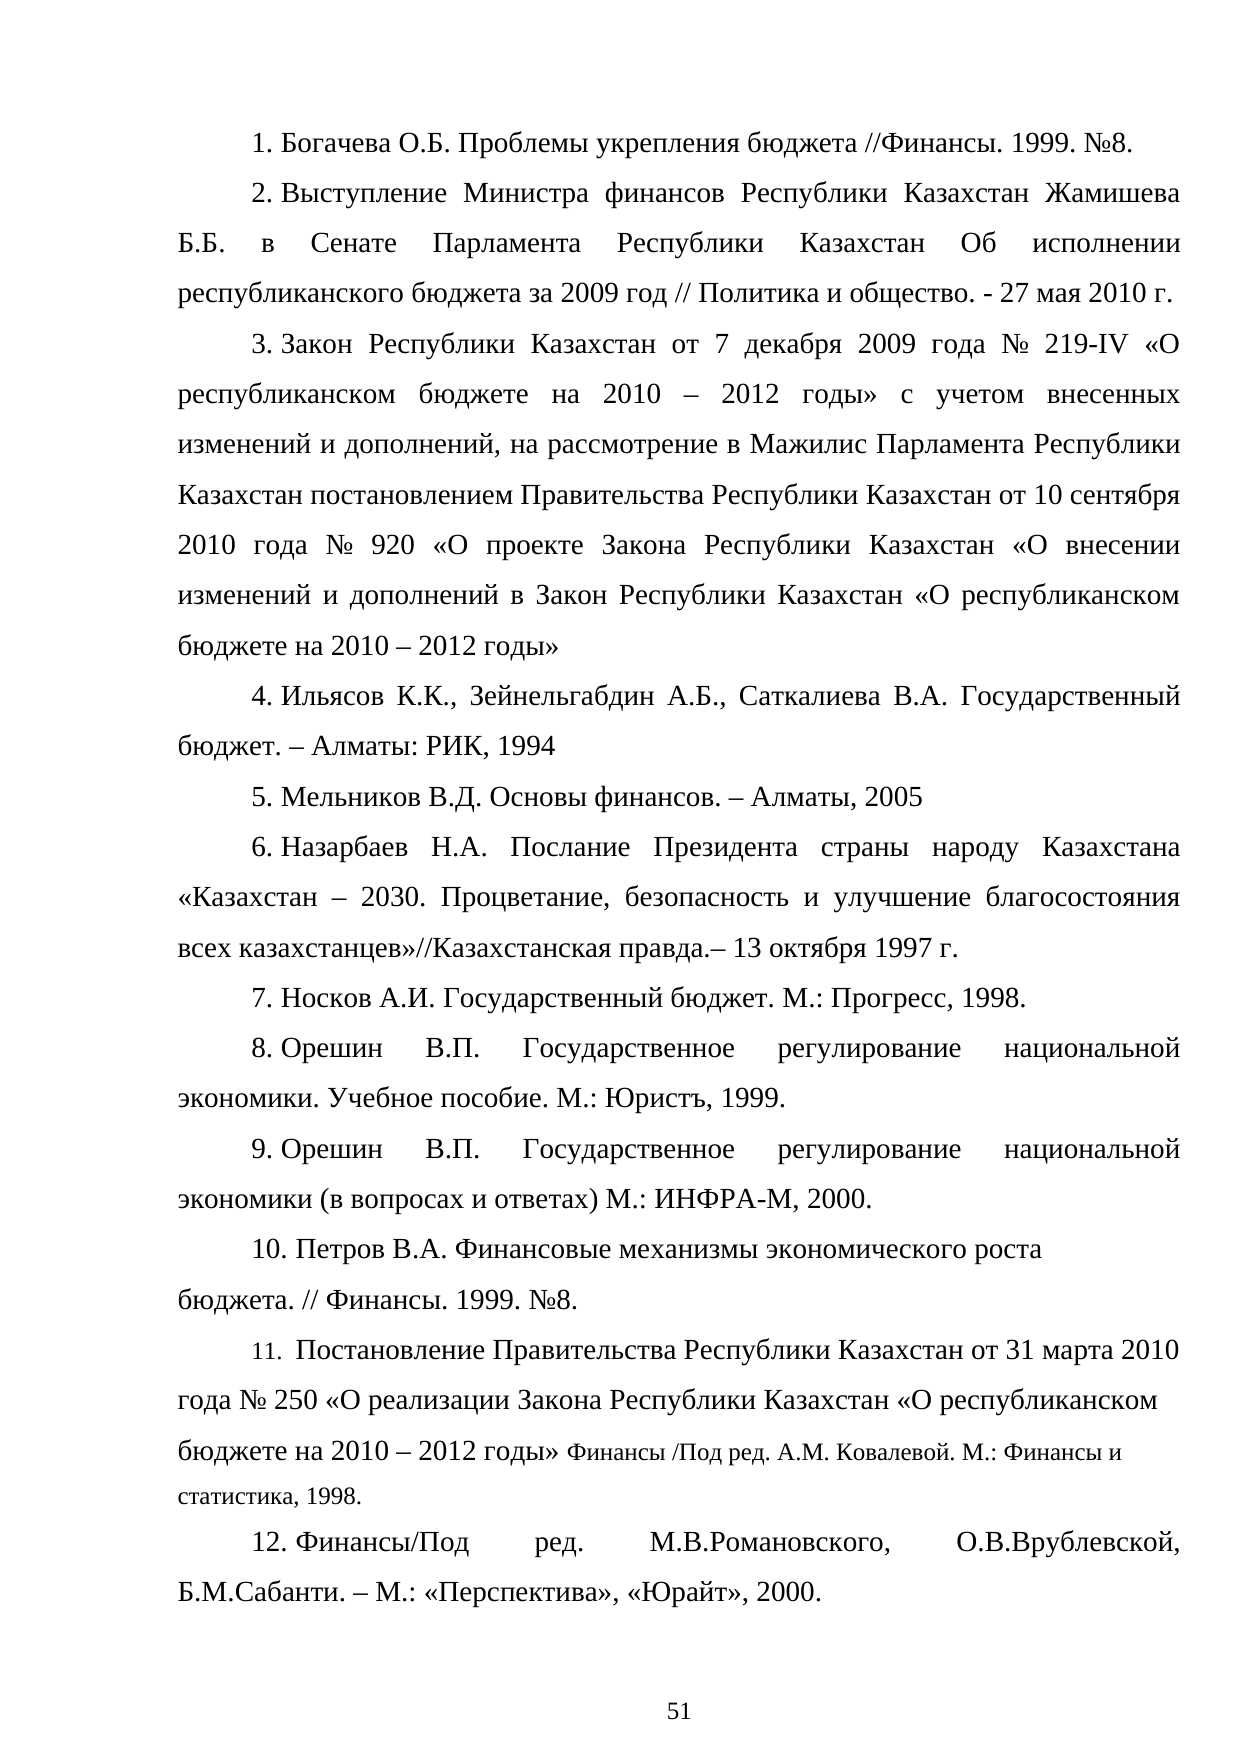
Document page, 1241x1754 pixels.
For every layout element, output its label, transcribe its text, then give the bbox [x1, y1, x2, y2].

list Орешин В.П. Государственное регулирование национальной экономики. Учебное пособие. М.: Юристъ, 1999. [177, 1030, 1181, 1114]
list Мельников В.Д. Основы финансов. – Алматы, 2005 [177, 779, 1181, 812]
list Орешин В.П. Государственное регулирование национальной экономики (в вопросах и ответах) М.: ИНФРА-М, 2000. [177, 1131, 1181, 1215]
list Богачева О.Б. Проблемы укрепления бюджета //Финансы. 1999. №8. [177, 125, 1181, 158]
list Финансы/Под ред. М.В.Романовского, О.В.Врублевской, Б.М.Сабанти. – М.: «Перспектива», «Юрайт», 2000. [177, 1524, 1181, 1608]
list Постановление Правительства Республики Казахстан от 31 марта 2010 года № 250 «О реализации Закона Республики Казахстан «О республиканском бюджете на 2010 – 2012 годы» Финансы /Под ред. А.М. Ковалевой. М.: Финансы и статистика, 1998. [177, 1332, 1181, 1509]
list Петров В.А. Финансовые механизмы экономического роста бюджета. // Финансы. 1999. №8. [177, 1232, 1181, 1315]
list Закон Республики Казахстан от 7 декабря 2009 года № 219-IV «О республиканском бюджете на 2010 – 2012 годы» с учетом внесенных изменений и дополнений, на рассмотрение в Мажилис Парламента Республики Казахстан постановлением Правительства Республики Казахстан от 10 сентября 2010 года № 920 «О проекте Закона Республики Казахстан «О внесении изменений и дополнений в Закон Республики Казахстан «О республиканском бюджете на 2010 – 2012 годы» [177, 326, 1181, 661]
list Ильясов К.К., Зейнельгабдин А.Б., Саткалиева В.А. Государственный бюджет. – Алматы: РИК, 1994 [177, 678, 1181, 762]
list Выступление Министра финансов Республики Казахстан Жамишева Б.Б. в Сенате Парламента Республики Казахстан Об исполнении республиканского бюджета за 2009 год // Политика и общество. - 27 мая 2010 г. [177, 175, 1181, 309]
list Назарбаев Н.А. Послание Президента страны народу Казахстана «Казахстан – 2030. Процветание, безопасность и улучшение благосостояния всех казахстанцев»//Казахстанская правда.– 13 октября 1997 г. [177, 829, 1181, 963]
list Носков А.И. Государственный бюджет. М.: Прогресс, 1998. [177, 980, 1181, 1013]
